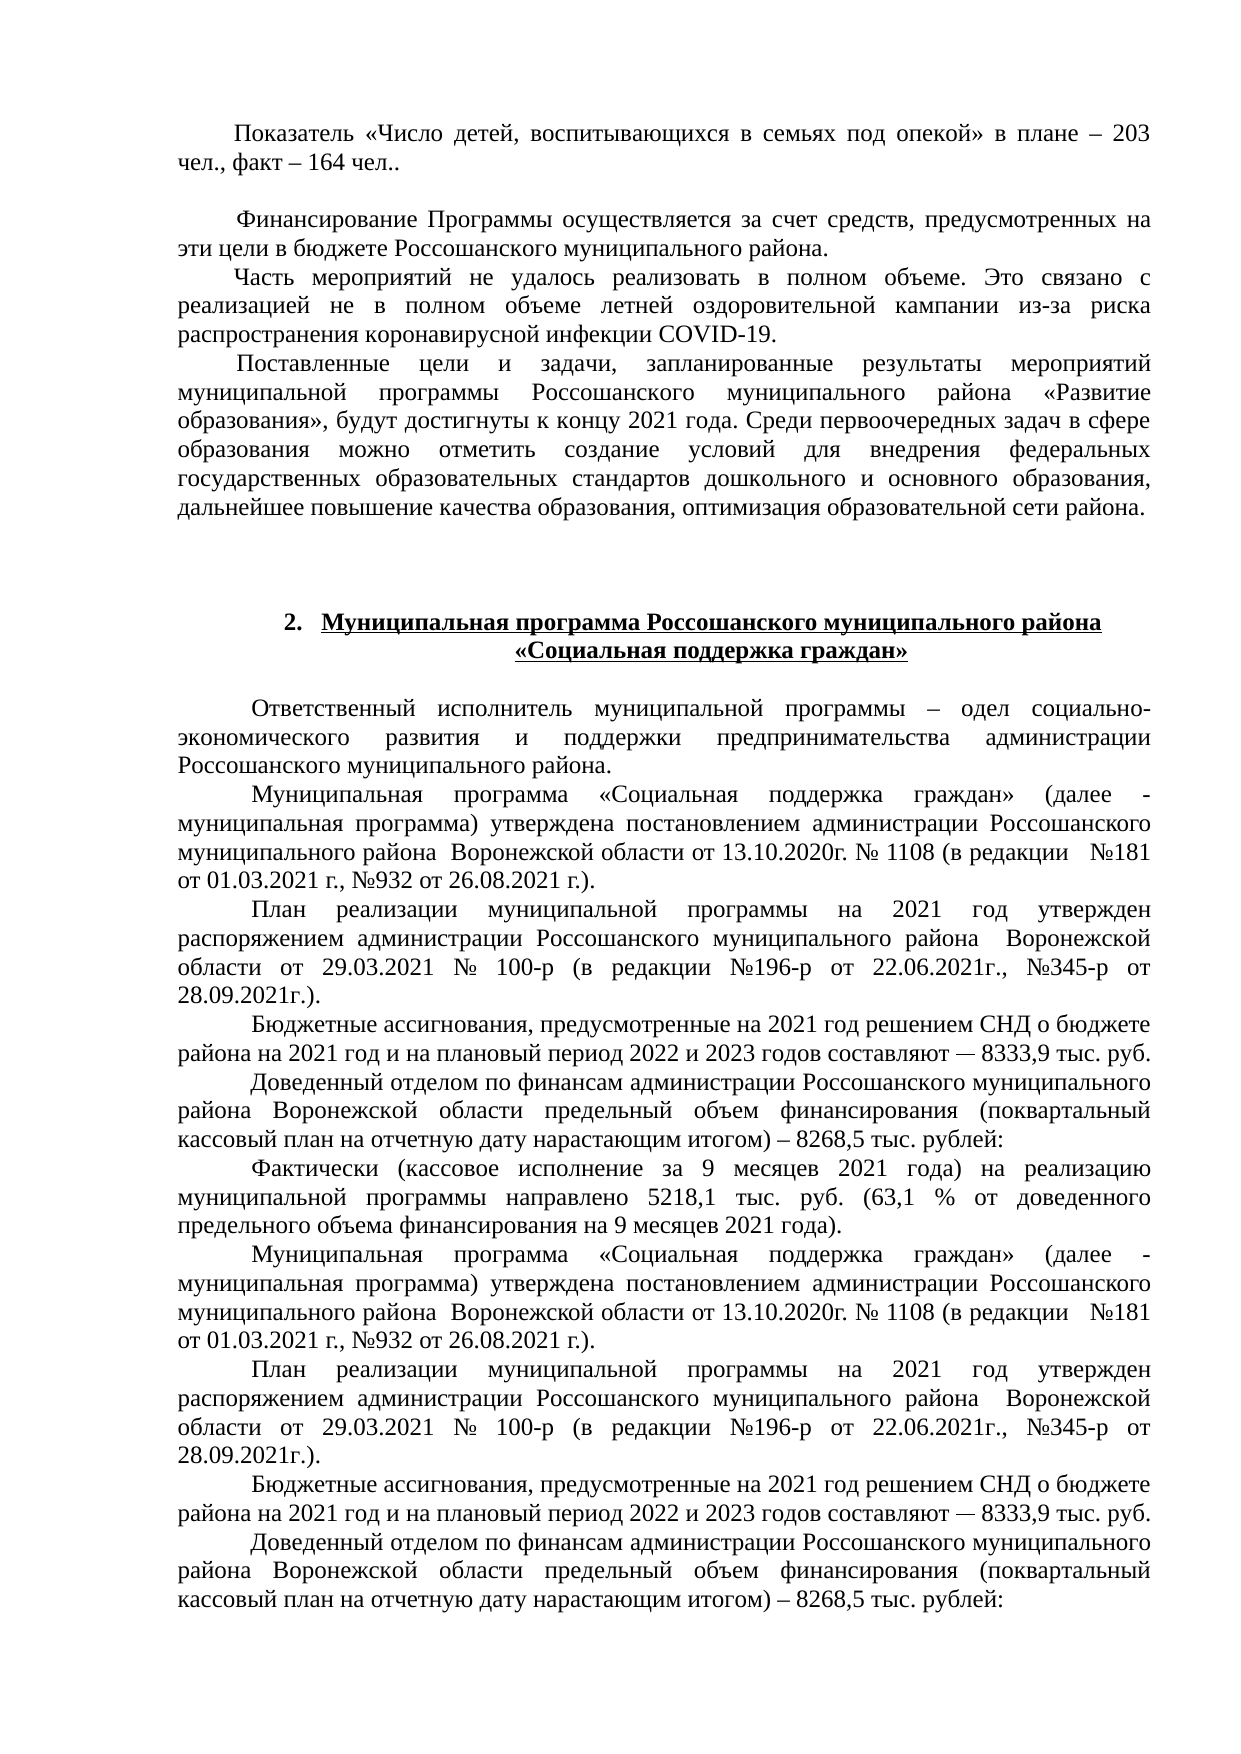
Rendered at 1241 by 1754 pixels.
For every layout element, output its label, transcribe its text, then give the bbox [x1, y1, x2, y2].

text Доведенный отделом по финансам администрации Россошанского муниципального района Воронежской области предельный объем финансирования (поквартальный кассовый план на отчетную дату нарастающим итогом) – 8268,5 тыс. рублей: [177, 1527, 1152, 1613]
text Доведенный отделом по финансам администрации Россошанского муниципального района Воронежской области предельный объем финансирования (поквартальный кассовый план на отчетную дату нарастающим итогом) – 8268,5 тыс. рублей: [177, 1067, 1152, 1153]
title Муниципальная программа «Социальная поддержка граждан» (далее - муниципальная программа) утверждена постановлением администрации Россошанского муниципального района Воронежской области от 13.10.2020г. № 1108 (в редакции №181 от 01.03.2021 г., №932 от 26.08.2021 г.). [177, 1239, 1152, 1354]
text Ответственный исполнитель муниципальной программы – одел социально-экономического развития и поддержки предпринимательства администрации Россошанского муниципального района. [177, 693, 1152, 779]
text Показатель «Число детей, воспитывающихся в семьях под опекой» в плане – 203 чел., факт – 164 чел.. [177, 118, 1152, 176]
text Бюджетные ассигнования, предусмотренные на 2021 год решением СНД о бюджете района на 2021 год и на плановый период 2022 и 2023 годов составляют 8333,9 тыс. руб. [177, 1009, 1152, 1067]
title Муниципальная программа «Социальная поддержка граждан» (далее - муниципальная программа) утверждена постановлением администрации Россошанского муниципального района Воронежской области от 13.10.2020г. № 1108 (в редакции №181 от 01.03.2021 г., №932 от 26.08.2021 г.). [177, 779, 1152, 894]
text Финансирование Программы осуществляется за счет средств, предусмотренных на эти цели в бюджете Россошанского муниципального района. [177, 204, 1152, 262]
text Поставленные цели и задачи, запланированные результаты мероприятий муниципальной программы Россошанского муниципального района «Развитие образования», будут достигнуты к концу 2021 года. Среди первоочередных задач в сфере образования можно отметить создание условий для внедрения федеральных государственных образовательных стандартов дошкольного и основного образования, дальнейшее повышение качества образования, оптимизация образовательной сети района. [177, 348, 1152, 521]
text План реализации муниципальной программы на 2021 год утвержден распоряжением администрации Россошанского муниципального района Воронежской области от 29.03.2021 № 100-р (в редакции №196-р от 22.06.2021г., №345-р от 28.09.2021г.). [177, 1354, 1152, 1469]
list Муниципальная программа Россошанского муниципального района «Социальная поддержка граждан» [233, 607, 1152, 664]
text Бюджетные ассигнования, предусмотренные на 2021 год решением СНД о бюджете района на 2021 год и на плановый период 2022 и 2023 годов составляют 8333,9 тыс. руб. [177, 1469, 1152, 1527]
text Часть мероприятий не удалось реализовать в полном объеме. Это связано с реализацией не в полном объеме летней оздоровительной кампании из-за риска распространения коронавирусной инфекции COVID-19. [177, 262, 1152, 348]
text План реализации муниципальной программы на 2021 год утвержден распоряжением администрации Россошанского муниципального района Воронежской области от 29.03.2021 № 100-р (в редакции №196-р от 22.06.2021г., №345-р от 28.09.2021г.). [177, 894, 1152, 1009]
